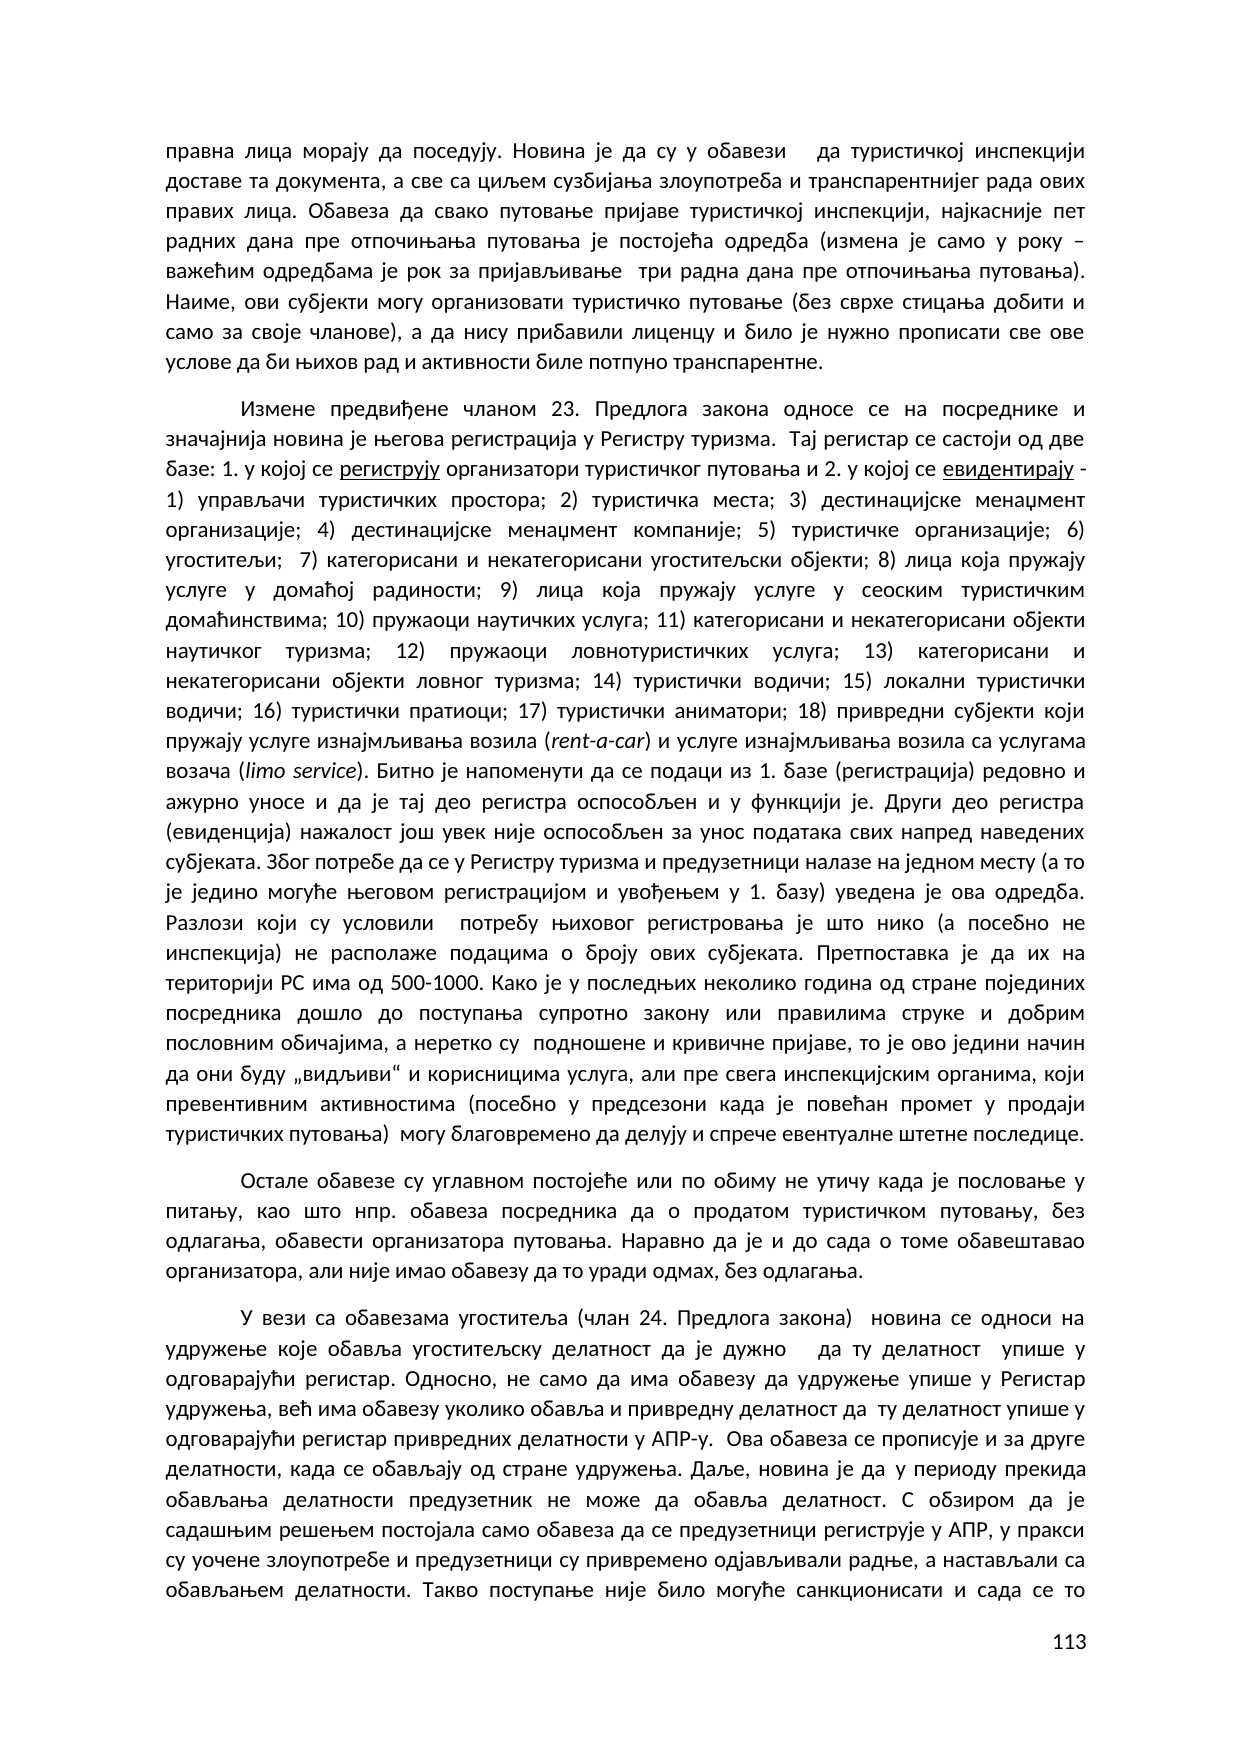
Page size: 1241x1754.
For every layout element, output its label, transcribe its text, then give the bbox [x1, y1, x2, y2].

text Измене предвиђене чланом 23. Предлога закона односе се на посреднике и значајнија новина је његова регистрација у Регистру туризма. Тај регистар се састоји од две базе: 1. у којој се региструју организатори туристичког путовања и 2. у којој се евидентирају - 1) управљачи туристичких простора; 2) туристичка места; 3) дестинацијске менаџмент организације; 4) дестинацијске менаџмент компаније; 5) туристичке организације; 6) угоститељи; 7) категорисани и некатегорисани угоститељски објекти; 8) лица која пружају услуге у домаћој радиности; 9) лица која пружају услуге у сеоским туристичким домаћинствима; 10) пружаоци наутичких услуга; 11) категорисани и некатегорисани објекти наутичког туризма; 12) пружаоци ловнотуристичких услуга; 13) категорисани и некатегорисани објекти ловног туризма; 14) туристички водичи; 15) локални туристички водичи; 16) туристички пратиоци; 17) туристички аниматори; 18) привредни субјекти који пружају услуге изнајмљивања возила (rent-a-car) и услуге изнајмљивања возила са услугама возача (limo service). Битно је напоменути да се подаци из 1. базе (регистрација) редовно и ажурно уносе и да је тај део регистра оспособљен и у функцији је. Други део регистра (евиденција) нажалост још увек није оспособљен за унос података свих напред наведених субјеката. Због потребе да се у Регистру туризма и предузетници налазе на једном месту (а то је једино могуће његовом регистрацијом и увођењем у 1. базу) уведена је ова одредба. Разлози који су условили потребу њиховог регистровања је што нико (а посебно не инспекција) не располаже подацима о броју ових субјеката. Претпоставка је да их на територији РС има од 500-1000. Како је у последњих неколико година од стране појединих посредника дошло до поступања супротно закону или правилима струке и добрим пословним обичајима, а неретко су подношене и кривичне пријаве, то је ово једини начин да они буду „видљиви“ и корисницима услуга, али пре свега инспекцијским органима, који превентивним активностима (посебно у предсезони када је повећан промет у продаји туристичких путовања) могу благовремено да делују и спрече евентуалне штетне последице. [165, 394, 1087, 1147]
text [165, 1303, 1087, 1603]
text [165, 136, 1087, 375]
text Остале обавезе су углавном постојеће или по обиму не утичу када је пословање у питању, као што нпр. обавеза посредника да о продатом туристичком путовању, без одлагања, обавести организатора путовања. Наравно да је и до сада о томе обавештавао организатора, али није имао обавезу да то уради одмах, без одлагања. [165, 1166, 1087, 1285]
